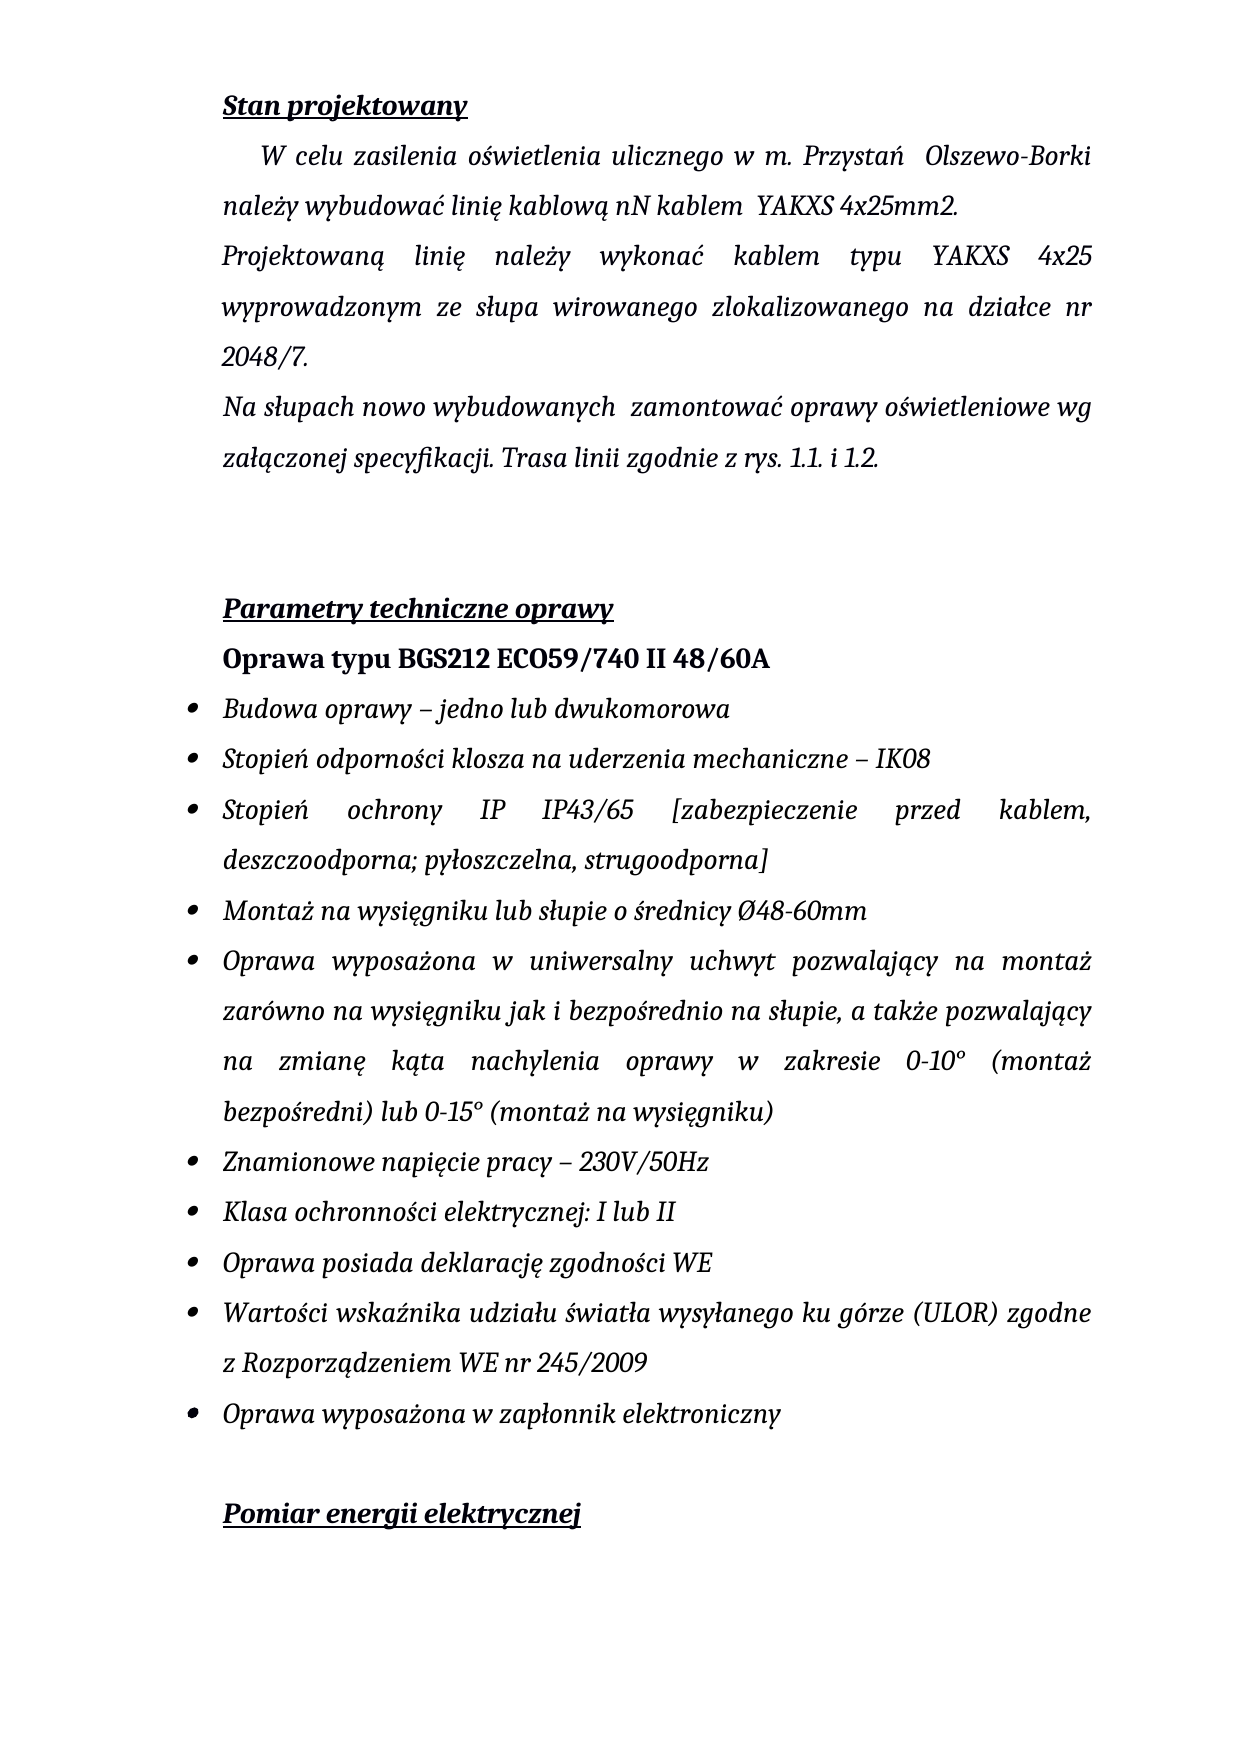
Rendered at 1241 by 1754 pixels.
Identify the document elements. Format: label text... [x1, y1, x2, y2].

list Parametry techniczne oprawy [223, 592, 1093, 625]
list Stopień odporności klosza na uderzenia mechaniczne – IK08 [185, 743, 1093, 776]
list Pomiar energii elektrycznej [223, 1497, 1093, 1531]
list Stopień ochrony IP IP43/65 [zabezpieczenie przed kablem, deszczoodporna; pyłoszczelna, strugoodporna] [185, 793, 1093, 877]
list Stan projektowany [223, 89, 1093, 122]
list Oprawa typu BGS212 ECO59/740 II 48/60A [223, 642, 1093, 676]
list Oprawa posiada deklarację zgodności WE [185, 1246, 1093, 1279]
list Wartości wskaźnika udziału światła wysyłanego ku górze (ULOR) zgodne z Rozporządzeniem WE nr 245/2009 [185, 1296, 1093, 1380]
text Projektowaną linię należy wykonać kablem typu YAKXS 4x25 wyprowadzonym ze słupa wirowanego zlokalizowanego na działce nr 2048/7. [221, 239, 1093, 374]
list W celu zasilenia oświetlenia ulicznego w m. Przystań Olszewo-Borki należy wybudować linię kablową nN kablem YAKXS 4x25mm2. [223, 139, 1093, 223]
list Montaż na wysięgniku lub słupie o średnicy Ø48-60mm [185, 894, 1093, 927]
list Budowa oprawy – jedno lub dwukomorowa [185, 692, 1093, 726]
list Oprawa wyposażona w zapłonnik elektroniczny [185, 1397, 1093, 1430]
list Na słupach nowo wybudowanych zamontować oprawy oświetleniowe wg załączonej specyfikacji. Trasa linii zgodnie z rys. 1.1. i 1.2. [223, 391, 1093, 474]
list Klasa ochronności elektrycznej: I lub II [185, 1196, 1093, 1229]
list Znamionowe napięcie pracy – 230V/50Hz [185, 1145, 1093, 1179]
list Oprawa wyposażona w uniwersalny uchwyt pozwalający na montaż zarówno na wysięgniku jak i bezpośrednio na słupie, a także pozwalający na zmianę kąta nachylenia oprawy w zakresie 0-10° (montaż bezpośredni) lub 0-15° (montaż na wysięgniku) [185, 944, 1093, 1128]
